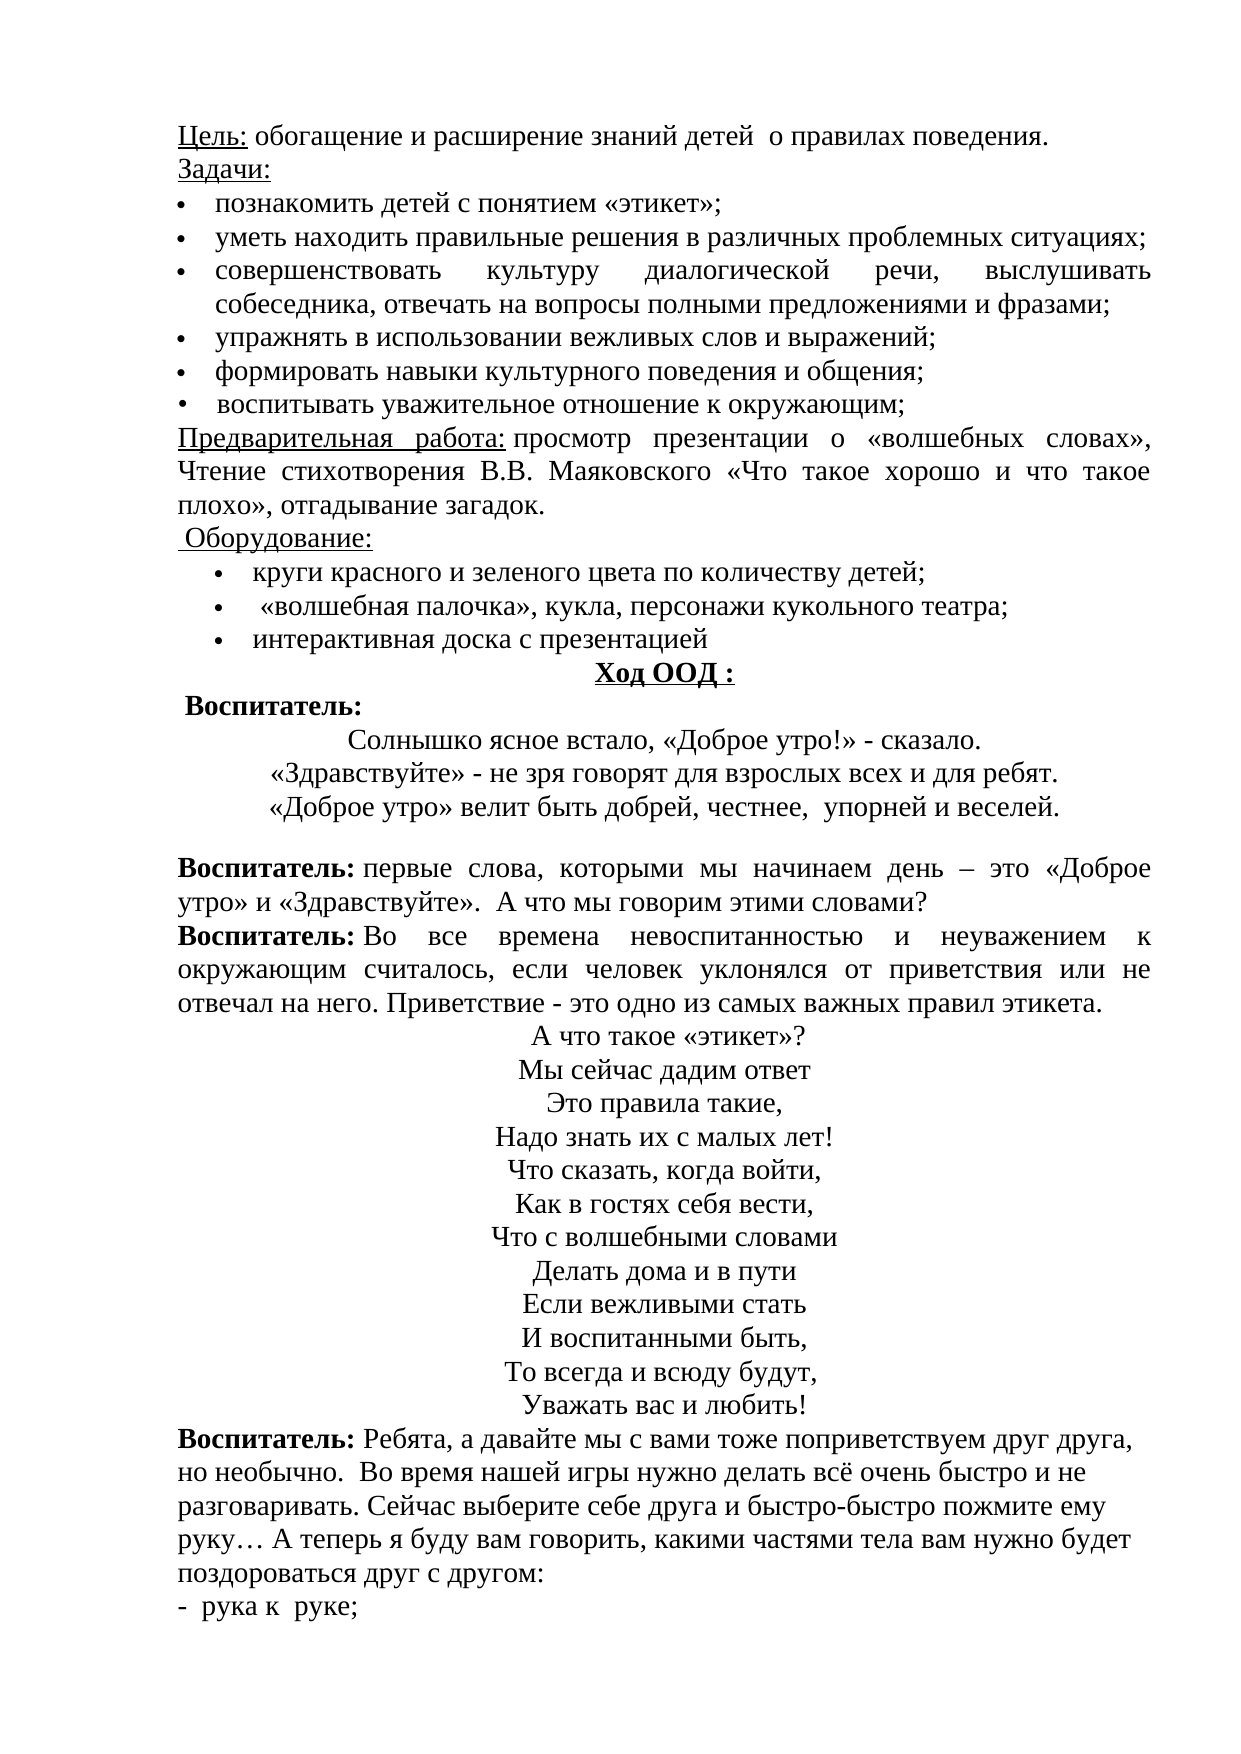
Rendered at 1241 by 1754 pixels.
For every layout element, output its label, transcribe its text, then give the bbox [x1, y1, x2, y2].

list формировать навыки культурного поведения и общения; [177, 353, 1152, 386]
text Что сказать, когда войти, Как в гостях себя вести, Что с волшебными словами Делать дома и в пути [177, 1152, 1152, 1287]
text • воспитывать уважительное отношение к окружающим; [177, 386, 1152, 420]
text Мы сейчас дадим ответ [177, 1052, 1152, 1085]
list интерактивная доска с презентацией [215, 621, 1152, 655]
list упражнять в использовании вежливых слов и выражений; [177, 319, 1152, 353]
text Воспитатель: Ребята, а давайте мы с вами тоже поприветствуем друг друга, но необычно. Во время нашей игры нужно делать всё очень быстро и не разговаривать. Сейчас выберите себе друга и быстро-быстро пожмите ему руку… А теперь я буду вам говорить, какими частями тела вам нужно будет поздороваться друг с другом: [177, 1421, 1152, 1588]
text Воспитатель: первые слова, которыми мы начинаем день – это «Доброе утро» и «Здравствуйте». А что мы говорим этими словами? [177, 851, 1152, 918]
text Цель: обогащение и расширение знаний детей о правилах поведения. [177, 118, 1152, 152]
text - рука к руке; [177, 1588, 1152, 1622]
list «волшебная палочка», кукла, персонажи кукольного театра; [215, 588, 1152, 621]
list совершенствовать культуру диалогической речи, выслушивать собеседника, отвечать на вопросы полными предложениями и фразами; [177, 252, 1152, 319]
text Оборудование: [177, 521, 1152, 554]
text Задачи: [177, 152, 1152, 185]
list познакомить детей с понятием «этикет»; [177, 185, 1152, 219]
text Предварительная работа: просмотр презентации о «волшебных словах», Чтение стихотворения В.В. Маяковского «Что такое хорошо и что такое плохо», отгадывание загадок. [177, 420, 1152, 521]
text А что такое «этикет»? [177, 1018, 1152, 1052]
text Это правила такие, Надо знать их с малых лет! [177, 1085, 1152, 1152]
text Солнышко ясное встало, «Доброе утро!» - сказало. «Здравствуйте» - не зря говорят для взрослых всех и для ребят. «Доброе утро» велит быть добрей, честнее, упорней и веселей. [177, 722, 1152, 851]
text Ход ООД : [177, 655, 1152, 688]
text Воспитатель: [177, 688, 1152, 722]
list уметь находить правильные решения в различных проблемных ситуациях; [177, 219, 1152, 252]
text Если вежливыми стать И воспитанными быть, То всегда и всюду будут, Уважать вас и любить! [177, 1287, 1152, 1421]
text Воспитатель: Во все времена невоспитанностью и неуважением к окружающим считалось, если человек уклонялся от приветствия или не отвечал на него. Приветствие - это одно из самых важных правил этикета. [177, 918, 1152, 1018]
list круги красного и зеленого цвета по количеству детей; [215, 554, 1152, 588]
